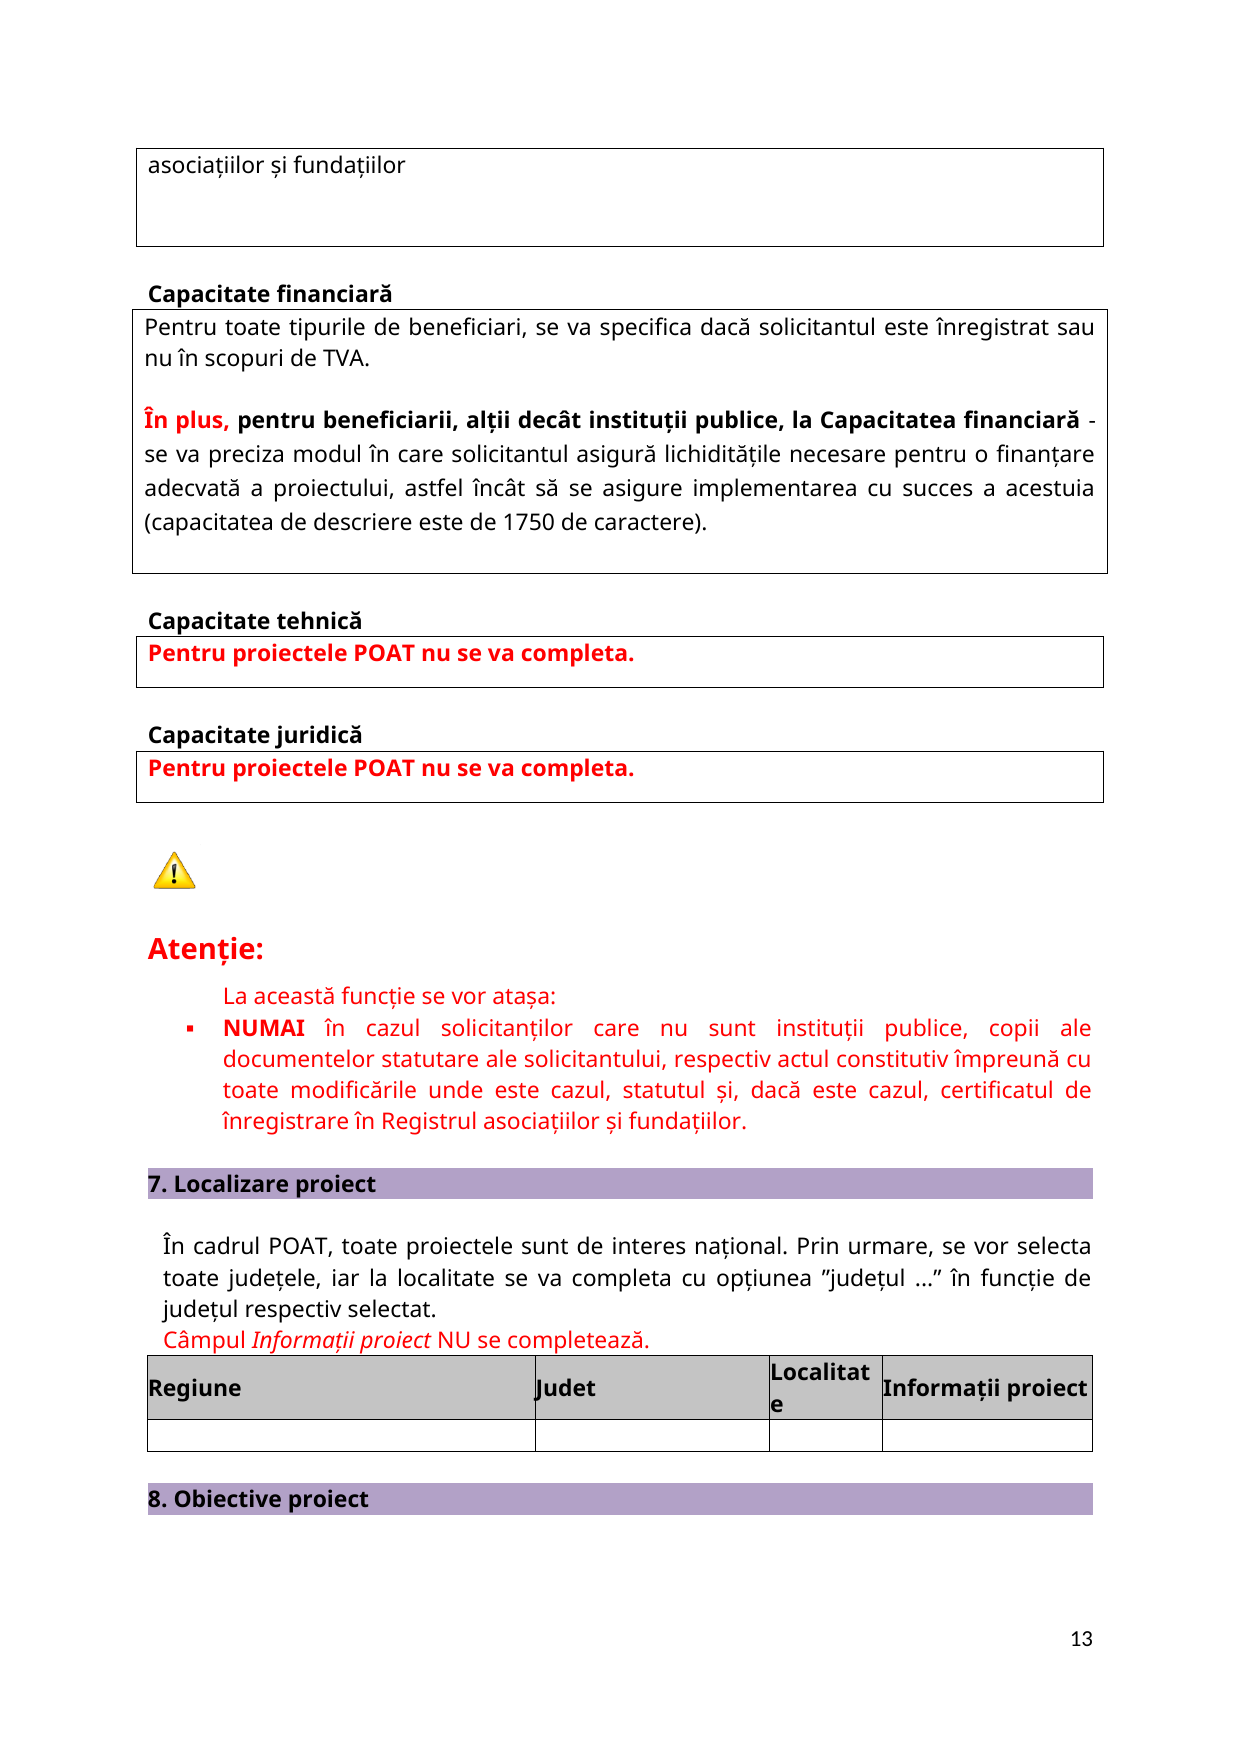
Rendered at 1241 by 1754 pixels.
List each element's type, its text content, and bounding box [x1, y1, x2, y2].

table_header Judet [536, 1356, 769, 1419]
list NUMAI în cazul solicitanților care nu sunt instituții publice, copii ale documentelor statutare ale solicitantului, respectiv actul constitutiv împreună cu toate modificările unde este cazul, statutul și, dacă este cazul, certificatul de înregistrare în Registrul asociațiilor și fundațiilor. [185, 1012, 1093, 1137]
text Atenție: [148, 928, 1093, 968]
text Capacitate financiară [148, 278, 1093, 309]
text La această funcție se vor atașa: [223, 980, 1093, 1012]
text Capacitate tehnică [148, 605, 1093, 636]
subtitle 7. Localizare proiect [148, 1168, 1093, 1199]
text Capacitate juridică [148, 719, 1093, 751]
table_header Regiune [148, 1356, 535, 1419]
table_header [137, 149, 1103, 246]
text În cadrul POAT, toate proiectele sunt de interes național. Prin urmare, se vor selecta toate județele, iar la localitate se va completa cu opțiunea ”județul ...” în funcție de județul respectiv selectat. [163, 1230, 1093, 1324]
table_header Pentru toate tipurile de beneficiari, se va specifica dacă solicitantul este înregistrat sau nu în scopuri de TVA. În plus, pentru beneficiarii, alții decât instituții publice, la Capacitatea financiară - se va preciza modul în care solicitantul asigură lichiditățile necesare pentru o finanțare adecvată a proiectului, astfel încât să se asigure implementarea cu succes a acestuia (capacitatea de descriere este de 1750 de caractere). [133, 310, 1107, 572]
picture [147, 844, 201, 897]
text Câmpul Informaţii proiect NU se completează. [163, 1324, 1093, 1355]
table_header Pentru proiectele POAT nu se va completa. [137, 752, 1103, 802]
table_cell [883, 1420, 1092, 1451]
table_cell [770, 1420, 882, 1451]
table_header Pentru proiectele POAT nu se va completa. [137, 637, 1103, 687]
table_header Localitate [770, 1356, 882, 1419]
table_cell [536, 1420, 769, 1451]
subtitle 8. Obiective proiect [148, 1483, 1093, 1515]
table_cell [148, 1420, 535, 1451]
table_header Informații proiect [883, 1356, 1092, 1419]
